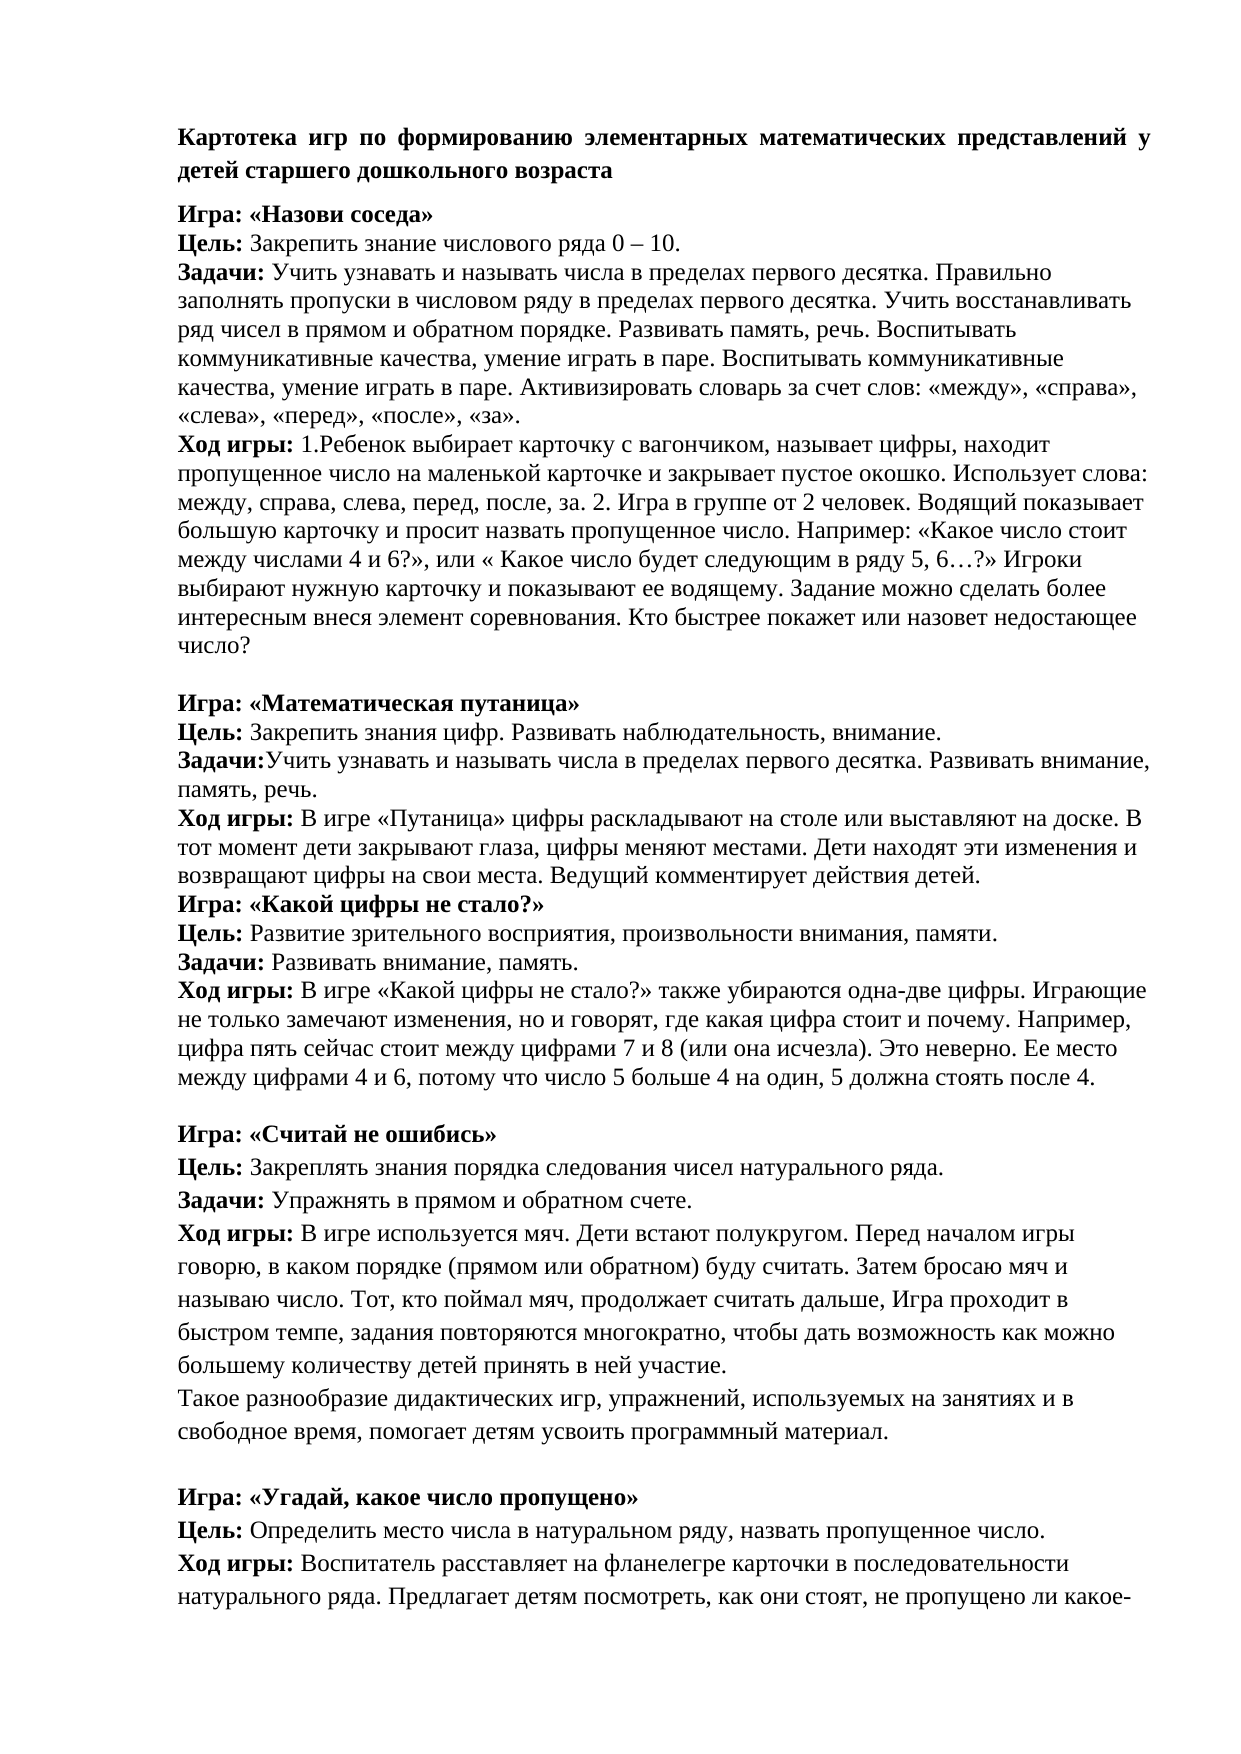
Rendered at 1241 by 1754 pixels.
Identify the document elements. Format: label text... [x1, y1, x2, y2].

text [177, 1119, 1152, 1610]
text Картотека игр по формированию элементарных математических представлений у детей старшего дошкольного возраста [177, 118, 1152, 184]
text Игра: «Назови соседа» Цель: Закрепить знание числового ряда 0 – 10. Задачи: Учить узнавать и называть числа в пределах первого десятка. Правильно заполнять пропуски в числовом ряду в пределах первого десятка. Учить восстанавливать ряд чисел в прямом и обратном порядке. Развивать память, речь. Воспитывать коммуникативные качества, умение играть в паре. Воспитывать коммуникативные качества, умение играть в паре. Активизировать словарь за счет слов: «между», «справа», «слева», «перед», «после», «за». Ход игры: 1.Ребенок выбирает карточку с вагончиком, называет цифры, находит пропущенное число на маленькой карточке и закрывает пустое окошко. Использует слова: между, справа, слева, перед, после, за. 2. Игра в группе от 2 человек. Водящий показывает большую карточку и просит назвать пропущенное число. Например: «Какое число стоит между числами 4 и 6?», или « Какое число будет следующим в ряду 5, 6…?» Игроки выбирают нужную карточку и показывают ее водящему. Задание можно сделать более интересным внеся элемент соревнования. Кто быстрее покажет или назовет недостающее число? Игра: «Математическая путаница» Цель: Закрепить знания цифр. Развивать наблюдательность, внимание. Задачи:Учить узнавать и называть числа в пределах первого десятка. Развивать внимание, память, речь. Ход игры: В игре «Путаница» цифры раскладывают на столе или выставляют на доске. В тот момент дети закрывают глаза, цифры меняют местами. Дети находят эти изменения и возвращают цифры на свои места. Ведущий комментирует действия детей. Игра: «Какой цифры не стало?» Цель: Развитие зрительного восприятия, произвольности внимания, памяти. Задачи: Развивать внимание, память. Ход игры: В игре «Какой цифры не стало?» также убираются одна-две цифры. Играющие не только замечают изменения, но и говорят, где какая цифра стоит и почему. Например, цифра пять сейчас стоит между цифрами 7 и 8 (или она исчезла). Это неверно. Ее место между цифрами 4 и 6, потому что число 5 больше 4 на один, 5 должна стоять после 4. [177, 199, 1152, 1119]
